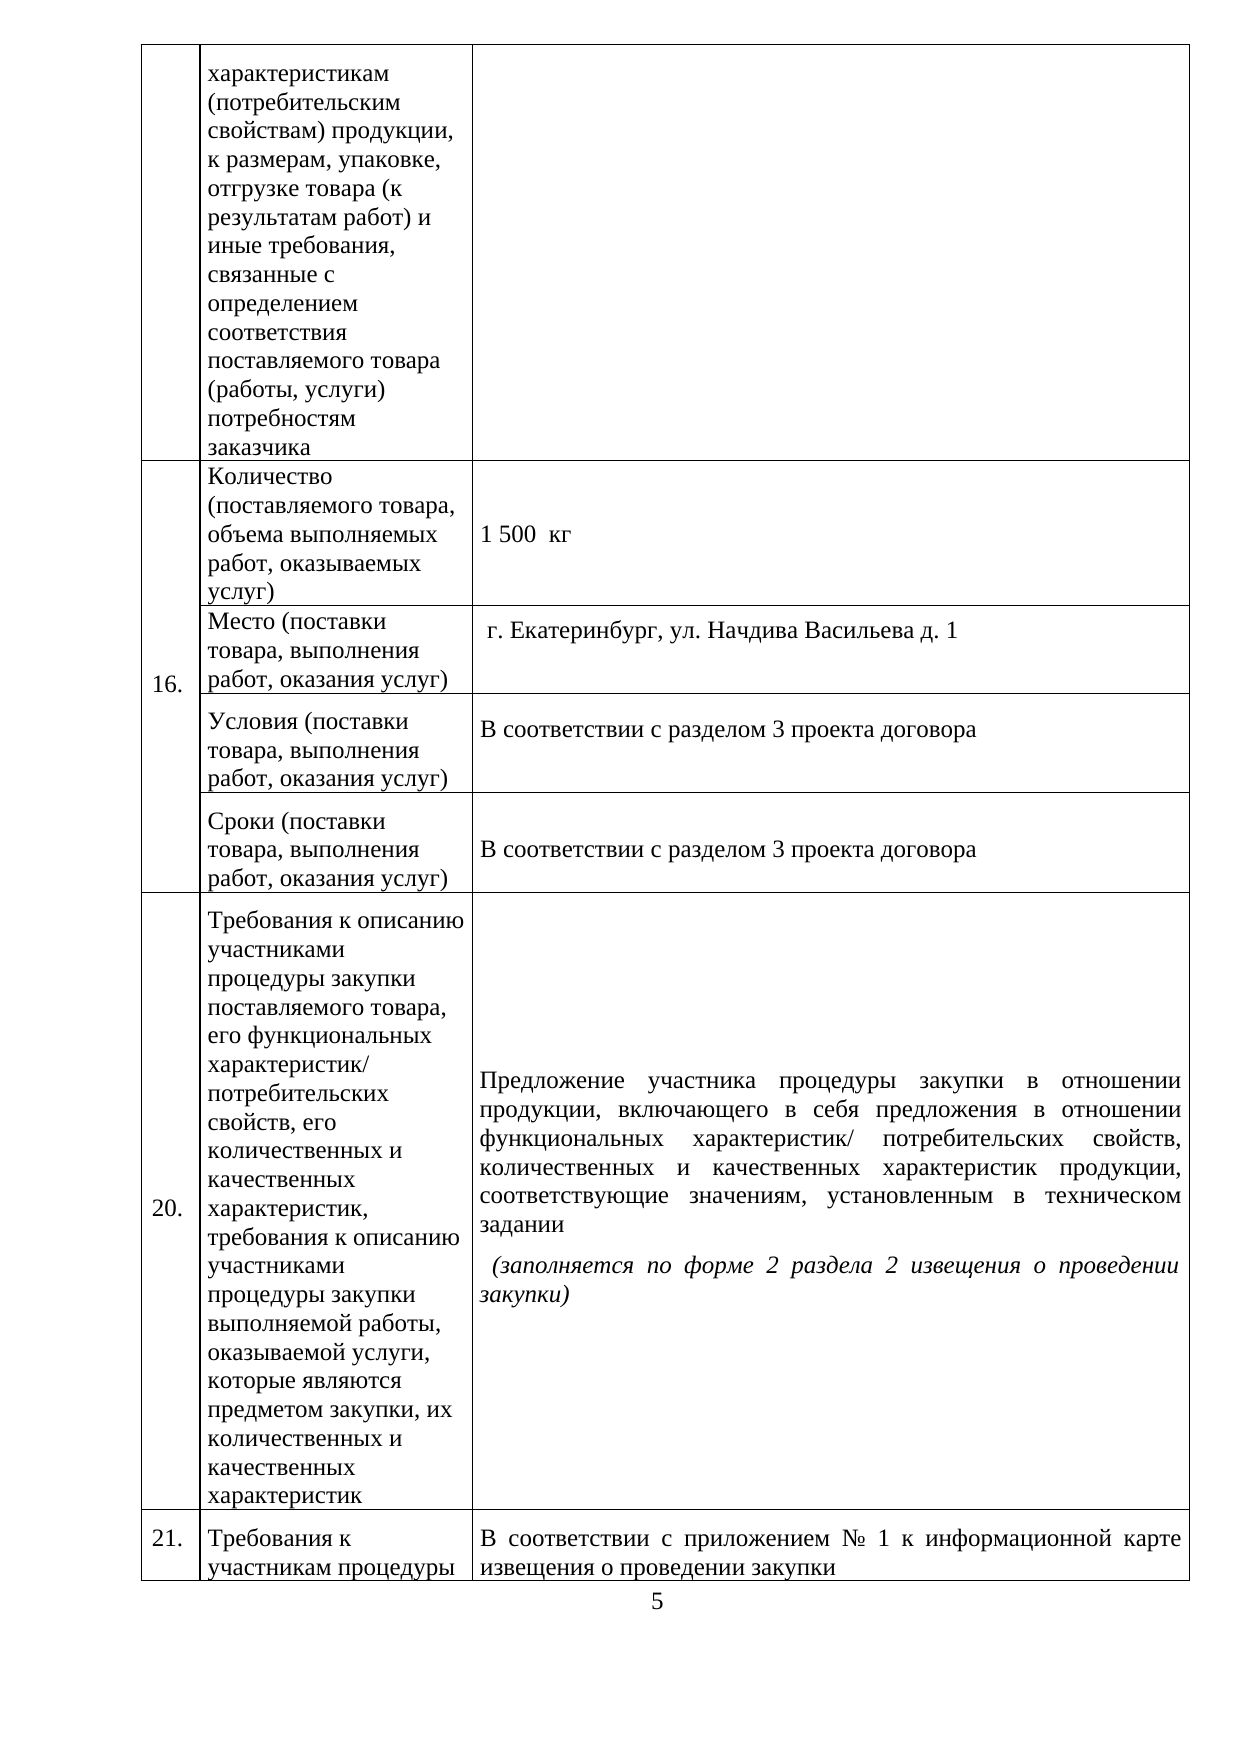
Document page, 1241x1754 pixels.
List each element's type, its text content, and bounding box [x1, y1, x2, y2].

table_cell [473, 45, 1189, 460]
table_cell 1 500 кг [473, 461, 1189, 605]
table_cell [201, 1510, 472, 1580]
table_cell В соответствии с разделом 3 проекта договора [473, 793, 1189, 892]
table_cell В соответствии с разделом 3 проекта договора [473, 694, 1189, 792]
table_cell [142, 45, 199, 460]
table_cell [142, 461, 199, 892]
table_cell Предложение участника процедуры закупки в отношении продукции, включающего в себя предложения в отношении функциональных характеристик/ потребительских свойств, количественных и качественных характеристик продукции, соответствующие значениям, установленным в техническом задании (заполняется по форме 2 раздела 2 извещения о проведении закупки) [473, 893, 1189, 1509]
table_cell г. Екатеринбург, ул. Начдива Васильева д. 1 [473, 606, 1189, 692]
table_cell Место (поставки товара, выполнения работ, оказания услуг) [201, 606, 472, 692]
table_cell Условия (поставки товара, выполнения работ, оказания услуг) [201, 694, 472, 792]
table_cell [473, 1510, 1189, 1580]
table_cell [201, 45, 472, 460]
table_cell [142, 893, 199, 1509]
table_cell Количество (поставляемого товара, объема выполняемых работ, оказываемых услуг) [201, 461, 472, 605]
table_cell Сроки (поставки товара, выполнения работ, оказания услуг) [201, 793, 472, 892]
table_cell Требования к описанию участниками процедуры закупки поставляемого товара, его функциональных характеристик/ потребительских свойств, его количественных и качественных характеристик, требования к описанию участниками процедуры закупки выполняемой работы, оказываемой услуги, которые являются предметом закупки, их количественных и качественных характеристик [201, 893, 472, 1509]
table_cell [142, 1510, 199, 1580]
